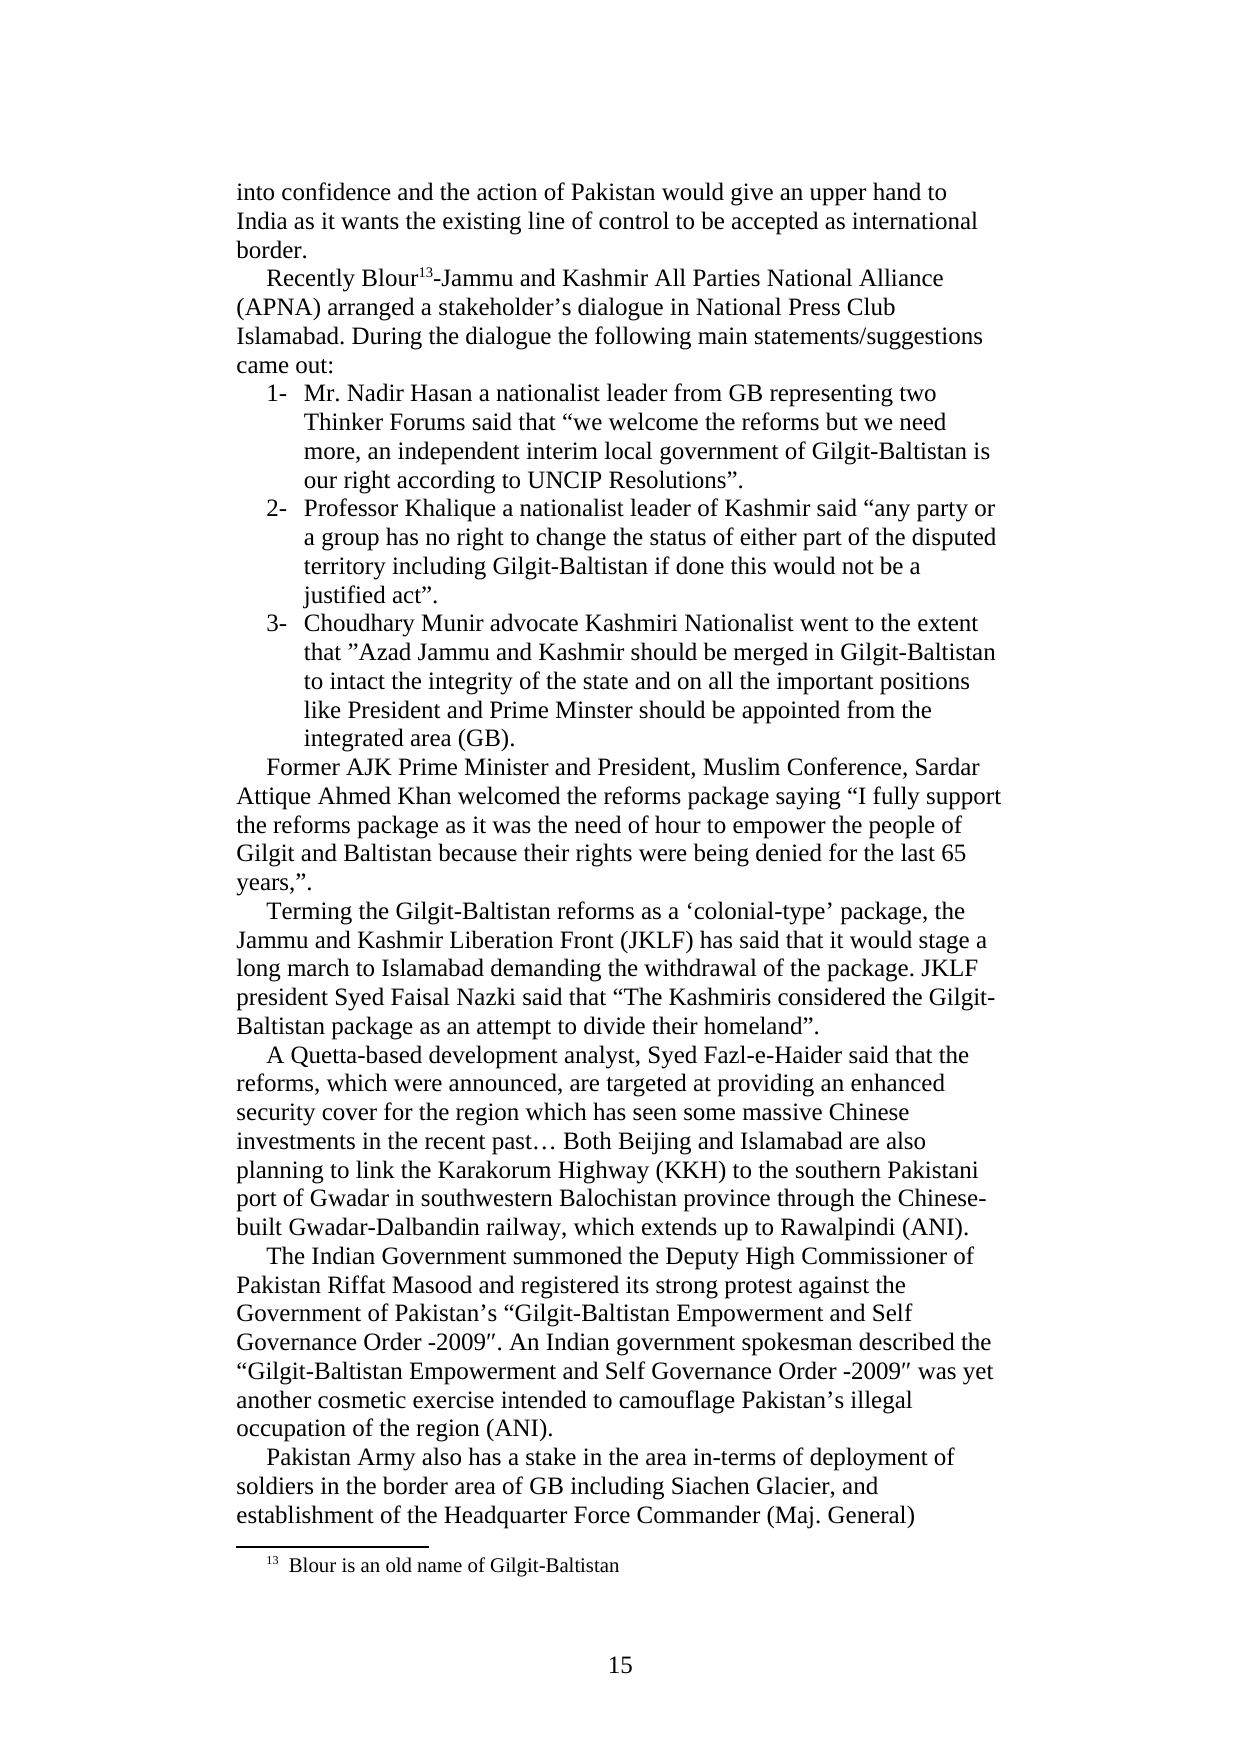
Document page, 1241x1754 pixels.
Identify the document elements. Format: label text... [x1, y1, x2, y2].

text Recently Blour-Jammu and Kashmir All Parties National Alliance (APNA) arranged a stakeholder’s dialogue in National Press Club Islamabad. During the dialogue the following main statements/suggestions came out: [236, 263, 1004, 378]
text Former AJK Prime Minister and President, Muslim Conference, Sardar Attique Ahmed Khan welcomed the reforms package saying “I fully support the reforms package as it was the need of hour to empower the people of Gilgit and Baltistan because their rights were being denied for the last 65 years,”. [236, 752, 1004, 896]
text Choudhary Munir advocate Kashmiri Nationalist went to the extent that ”Azad Jammu and Kashmir should be merged in Gilgit-Baltistan to intact the integrity of the state and on all the important positions like President and Prime Minster should be appointed from the integrated area (GB). [266, 608, 1004, 752]
list Mr. Nadir Hasan a nationalist leader from GB representing two Thinker Forums said that “we welcome the reforms but we need more, an independent interim local government of Gilgit-Baltistan is our right according to UNCIP Resolutions”. [266, 378, 1004, 493]
text A Quetta-based development analyst, Syed Fazl-e-Haider said that the reforms, which were announced, are targeted at providing an enhanced security cover for the region which has seen some massive Chinese investments in the recent past… Both Beijing and Islamabad are also planning to link the Karakorum Highway (KKH) to the southern Pakistani port of Gwadar in southwestern Balochistan province through the Chinese-built Gwadar-Dalbandin railway, which extends up to Rawalpindi (ANI). [236, 1040, 1004, 1241]
text The Indian Government summoned the Deputy High Commissioner of Pakistan Riffat Masood and registered its strong protest against the Government of Pakistan’s “Gilgit-Baltistan Empowerment and Self Governance Order -2009″. An Indian government spokesman described the “Gilgit-Baltistan Empowerment and Self Governance Order -2009″ was yet another cosmetic exercise intended to camouflage Pakistan’s illegal occupation of the region (ANI). [236, 1241, 1004, 1442]
text Terming the Gilgit-Baltistan reforms as a ‘colonial-type’ package, the Jammu and Kashmir Liberation Front (JKLF) has said that it would stage a long march to Islamabad demanding the withdrawal of the package. JKLF president Syed Faisal Nazki said that “The Kashmiris considered the Gilgit-Baltistan package as an attempt to divide their homeland”. [236, 896, 1004, 1040]
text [236, 1442, 1004, 1528]
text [236, 177, 1004, 263]
text Professor Khalique a nationalist leader of Kashmir said “any party or a group has no right to change the status of either part of the disputed territory including Gilgit-Baltistan if done this would not be a justified act”. [266, 493, 1004, 608]
